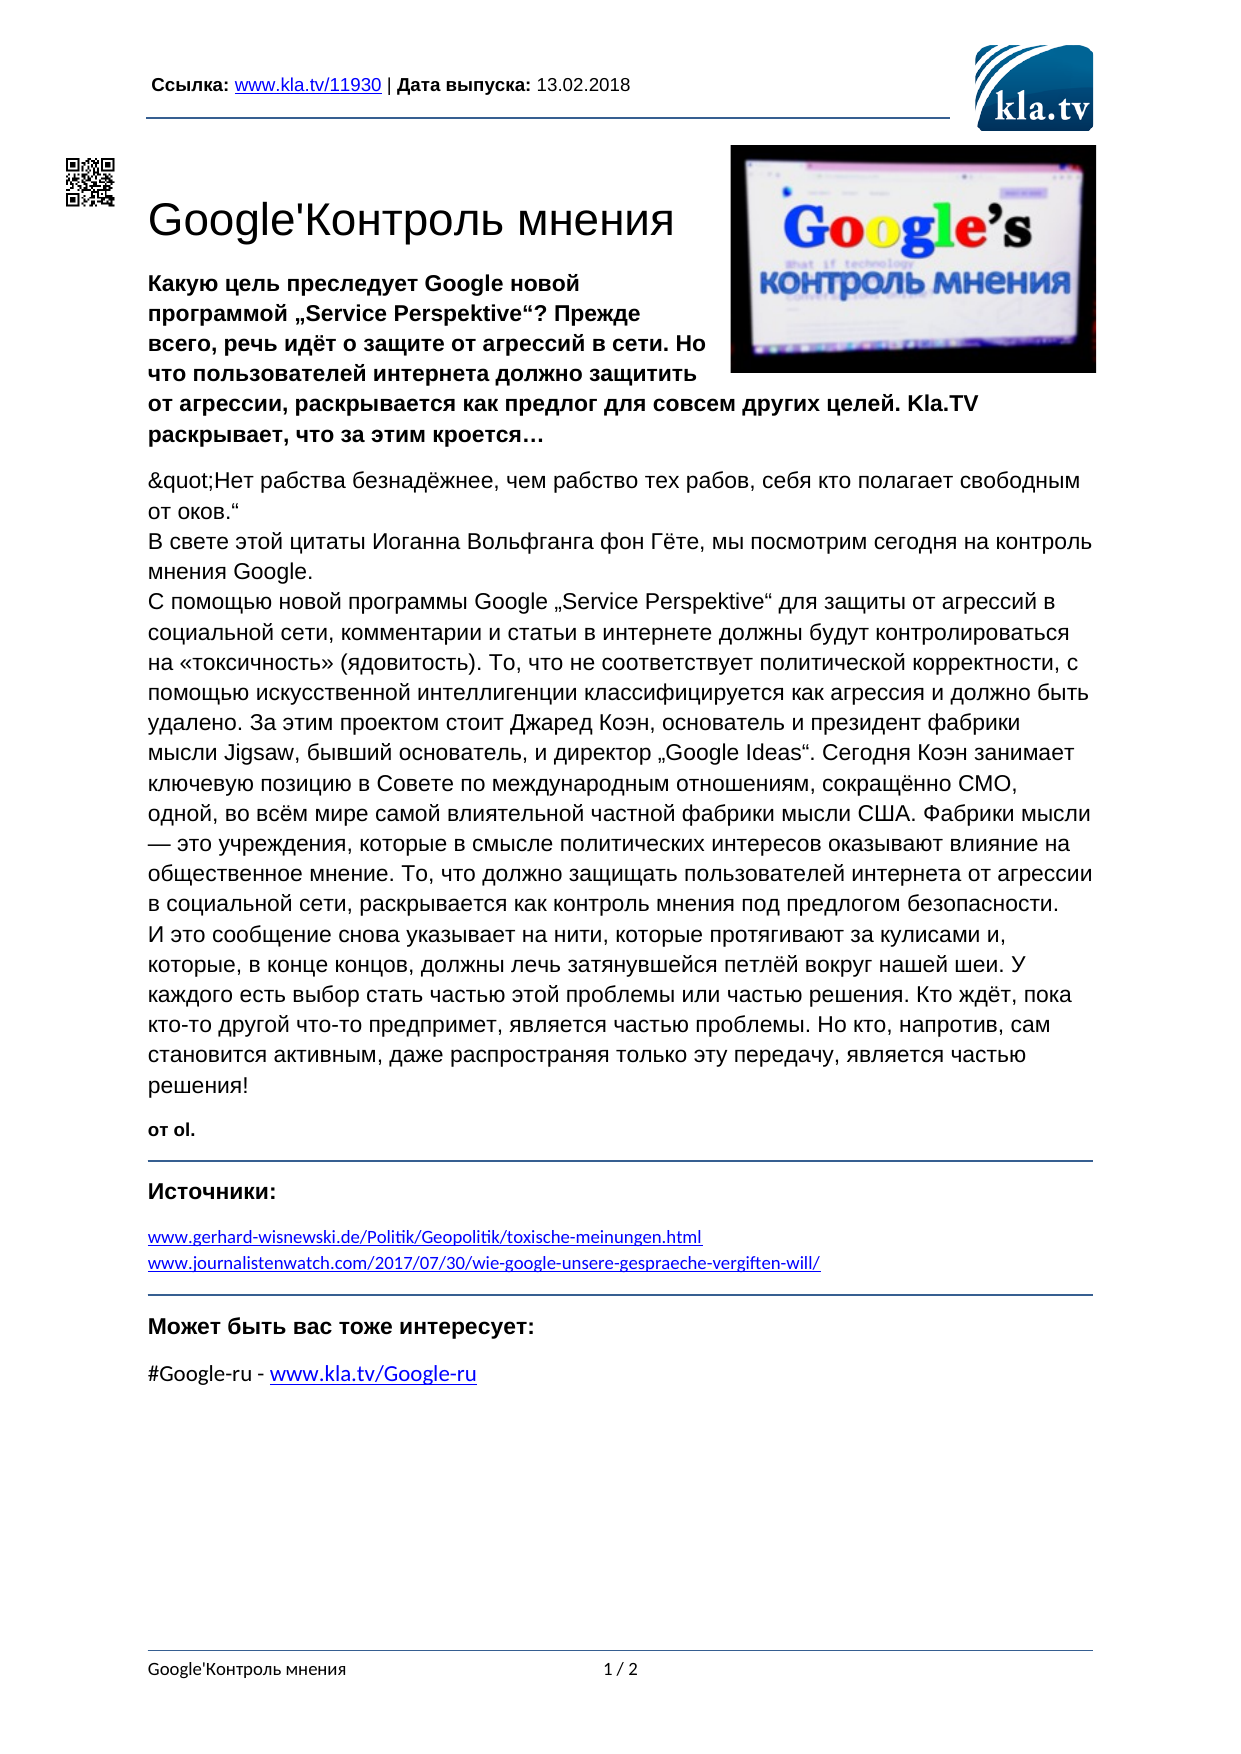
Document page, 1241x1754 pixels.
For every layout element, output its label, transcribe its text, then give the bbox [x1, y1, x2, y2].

text Какую цель преследует Google новой программой „Service Perspektive“? Прежде всего, речь идёт о защите от агрессий в сети. Но что пользователей интернета должно защитить от агрессии, раскрывается как предлог для совсем других целей. Kla.TV раскрывает, что за этим кроется… [148, 269, 1093, 447]
text Может быть вас тоже интересует: [148, 1296, 1093, 1339]
text www.gerhard-wisnewski.de/Politik/Geopolitik/toxische-meinungen.html www.journalistenwatch.com/2017/07/30/wie-google-unsere-gespraeche-vergiften-will/ [148, 1225, 1093, 1274]
text #Google-ru - www.kla.tv/Google-ru [148, 1359, 1093, 1387]
text от ol. [148, 1118, 1093, 1140]
text Google'Контроль мнения [148, 192, 1093, 245]
text Источники: [148, 1162, 1093, 1204]
text &quot;Нет рабства безнадёжнее, чем рабство тех рабов, себя кто полагает свободным от оков.“ В свете этой цитаты Иоганна Вольфганга фон Гёте, мы посмотрим сегодня на контроль мнения Google. С помощью новой программы Google „Service Perspektive“ для защиты от агрессий в социальной сети, комментарии и статьи в интернете должны будут контролироваться на «токсичность» (ядовитость). То, что не соответствует политической корректности, с помощью искусственной интеллигенции классифицируется как агрессия и должно быть удалено. За этим проектом стоит Джаред Коэн, основатель и президент фабрики мысли Jigsaw, бывший основатель, и директор „Google Ideas“. Сегодня Коэн занимает ключевую позицию в Совете по международным отношениям, сокращённо СМО, одной, во всём мире самой влиятельной частной фабрики мысли США. Фабрики мысли — это учреждения, которые в смысле политических интересов оказывают влияние на общественное мнение. То, что должно защищать пользователей интернета от агрессии в социальной сети, раскрывается как контроль мнения под предлогом безопасности. И это сообщение снова указывает на нити, которые протягивают за кулисами и, которые, в конце концов, должны лечь затянувшейся петлёй вокруг нашей шеи. У каждого есть выбор стать частью этой проблемы или частью решения. Кто ждёт, пока кто-то другой что-то предпримет, является частью проблемы. Но кто, напротив, сам становится активным, даже распространяя только эту передачу, является частью решения! [148, 467, 1093, 1098]
